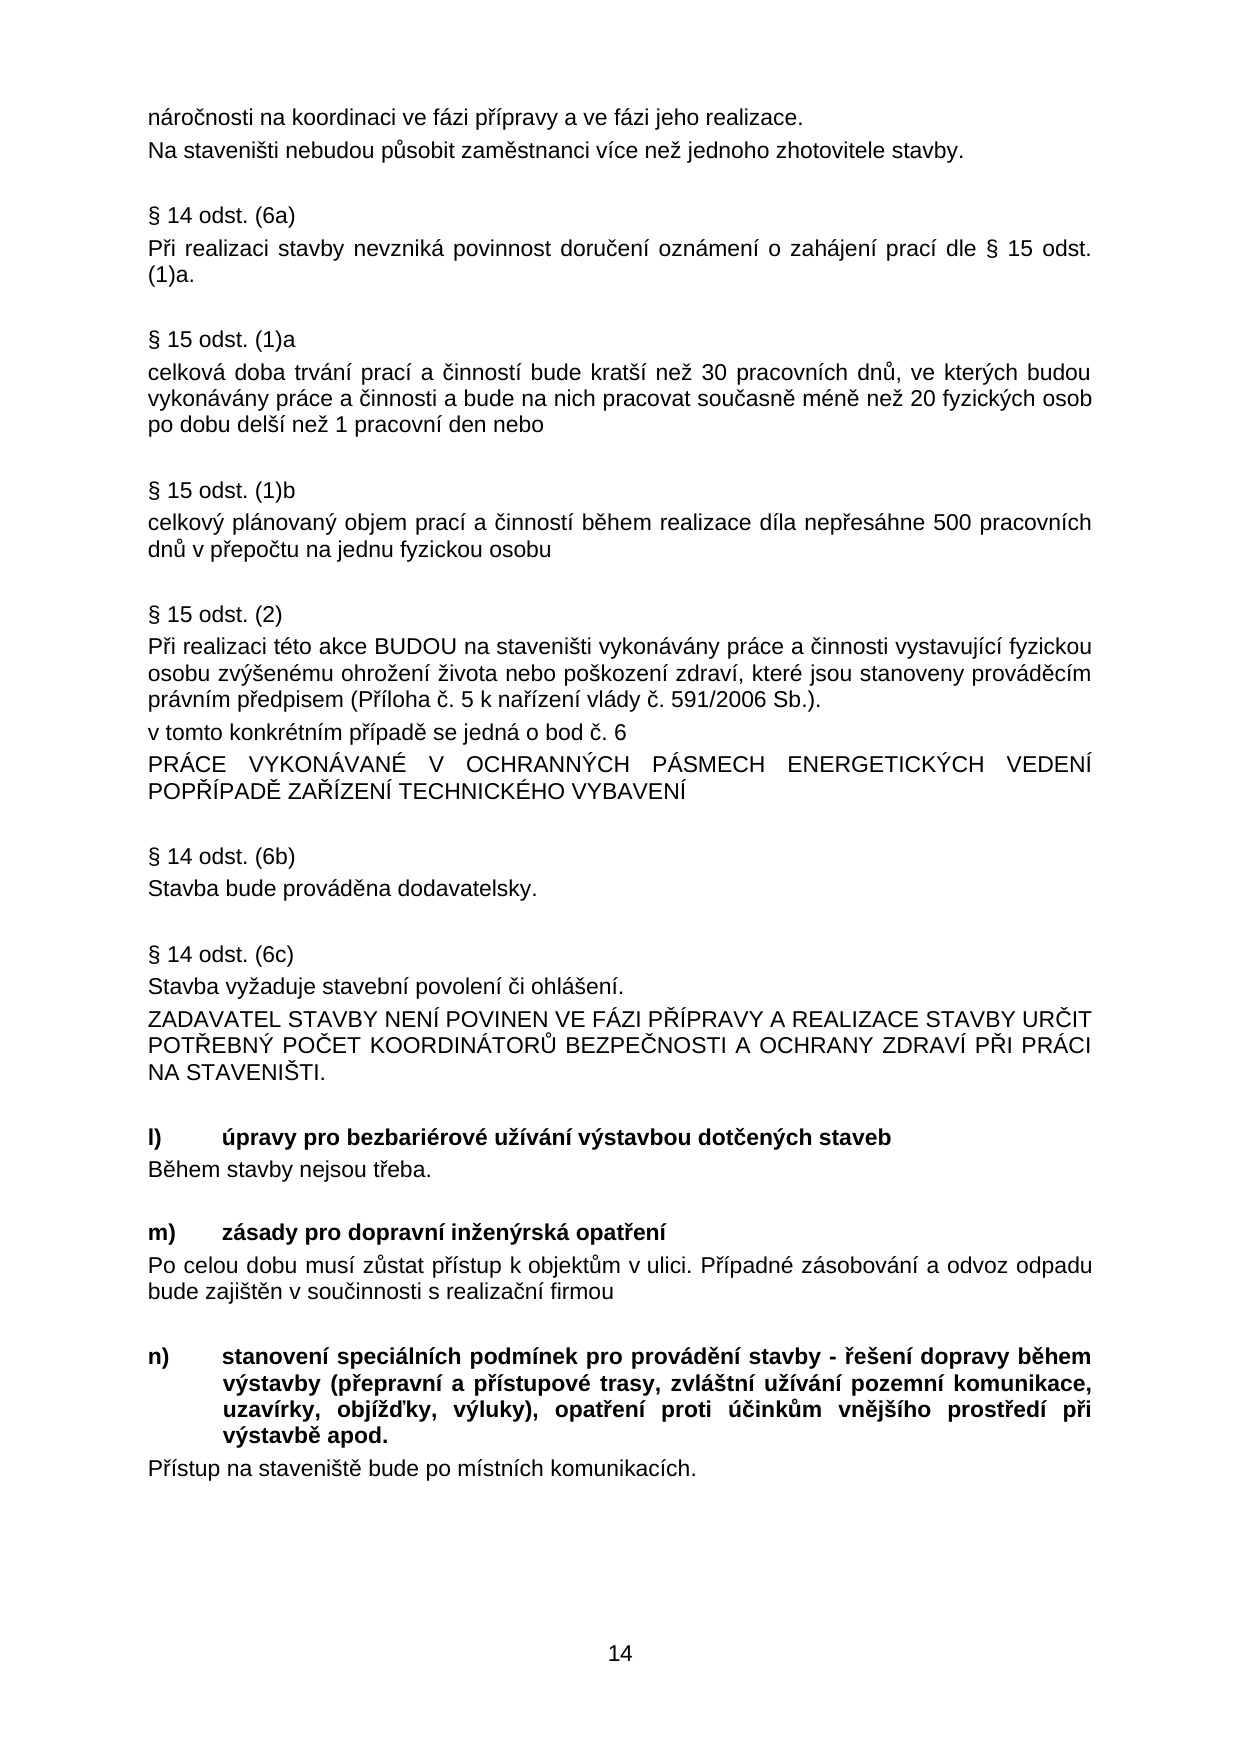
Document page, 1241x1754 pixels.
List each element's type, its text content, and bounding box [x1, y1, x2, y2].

subtitle zásady pro dopravní inženýrská opatření [148, 1219, 1092, 1246]
text Během stavby nejsou třeba. [148, 1156, 1092, 1183]
text v tomto konkrétním případě se jedná o bod č. 6 [148, 719, 1092, 745]
text Na staveništi nebudou působit zaměstnanci více než jednoho zhotovitele stavby. [148, 137, 1092, 163]
text ZADAVATEL STAVBY NENÍ POVINEN VE FÁZI PŘÍPRAVY A REALIZACE STAVBY URČIT POTŘEBNÝ POČET KOORDINÁTORŮ BEZPEČNOSTI A OCHRANY ZDRAVÍ PŘI PRÁCI NA STAVENIŠTI. [148, 1006, 1092, 1085]
text náročnosti na koordinaci ve fázi přípravy a ve fázi jeho realizace. [148, 104, 1092, 130]
text § 14 odst. (6a) [148, 202, 1092, 228]
text Stavba bude prováděna dodavatelsky. [148, 875, 1092, 902]
text § 15 odst. (1)b [148, 477, 1092, 503]
text Přístup na staveniště bude po místních komunikacích. [148, 1455, 1092, 1481]
subtitle stanovení speciálních podmínek pro provádění stavby - řešení dopravy během výstavby (přepravní a přístupové trasy, zvláštní užívání pozemní komunikace, uzavírky, objížďky, výluky), opatření proti účinkům vnějšího prostředí při výstavbě apod. [148, 1343, 1092, 1449]
text Po celou dobu musí zůstat přístup k objektům v ulici. Případné zásobování a odvoz odpadu bude zajištěn v součinnosti s realizační firmou [148, 1252, 1092, 1304]
text § 15 odst. (2) [148, 601, 1092, 627]
text Při realizaci této akce BUDOU na staveništi vykonávány práce a činnosti vystavující fyzickou osobu zvýšenému ohrožení života nebo poškození zdraví, které jsou stanoveny prováděcím právním předpisem (Příloha č. 5 k nařízení vlády č. 591/2006 Sb.). [148, 633, 1092, 712]
text celková doba trvání prací a činností bude kratší než 30 pracovních dnů, ve kterých budou vykonávány práce a činnosti a bude na nich pracovat současně méně než 20 fyzických osob po dobu delší než 1 pracovní den nebo [148, 359, 1092, 438]
text § 15 odst. (1)a [148, 326, 1092, 352]
text § 14 odst. (6b) [148, 843, 1092, 869]
subtitle úpravy pro bezbariérové užívání výstavbou dotčených staveb [148, 1124, 1092, 1150]
text Při realizaci stavby nevzniká povinnost doručení oznámení o zahájení prací dle § 15 odst. (1)a. [148, 234, 1092, 287]
text § 14 odst. (6c) [148, 941, 1092, 967]
text celkový plánovaný objem prací a činností během realizace díla nepřesáhne 500 pracovních dnů v přepočtu na jednu fyzickou osobu [148, 509, 1092, 562]
text PRÁCE VYKONÁVANÉ V OCHRANNÝCH PÁSMECH ENERGETICKÝCH VEDENÍ POPŘÍPADĚ ZAŘÍZENÍ TECHNICKÉHO VYBAVENÍ [148, 751, 1092, 804]
text Stavba vyžaduje stavební povolení či ohlášení. [148, 973, 1092, 999]
